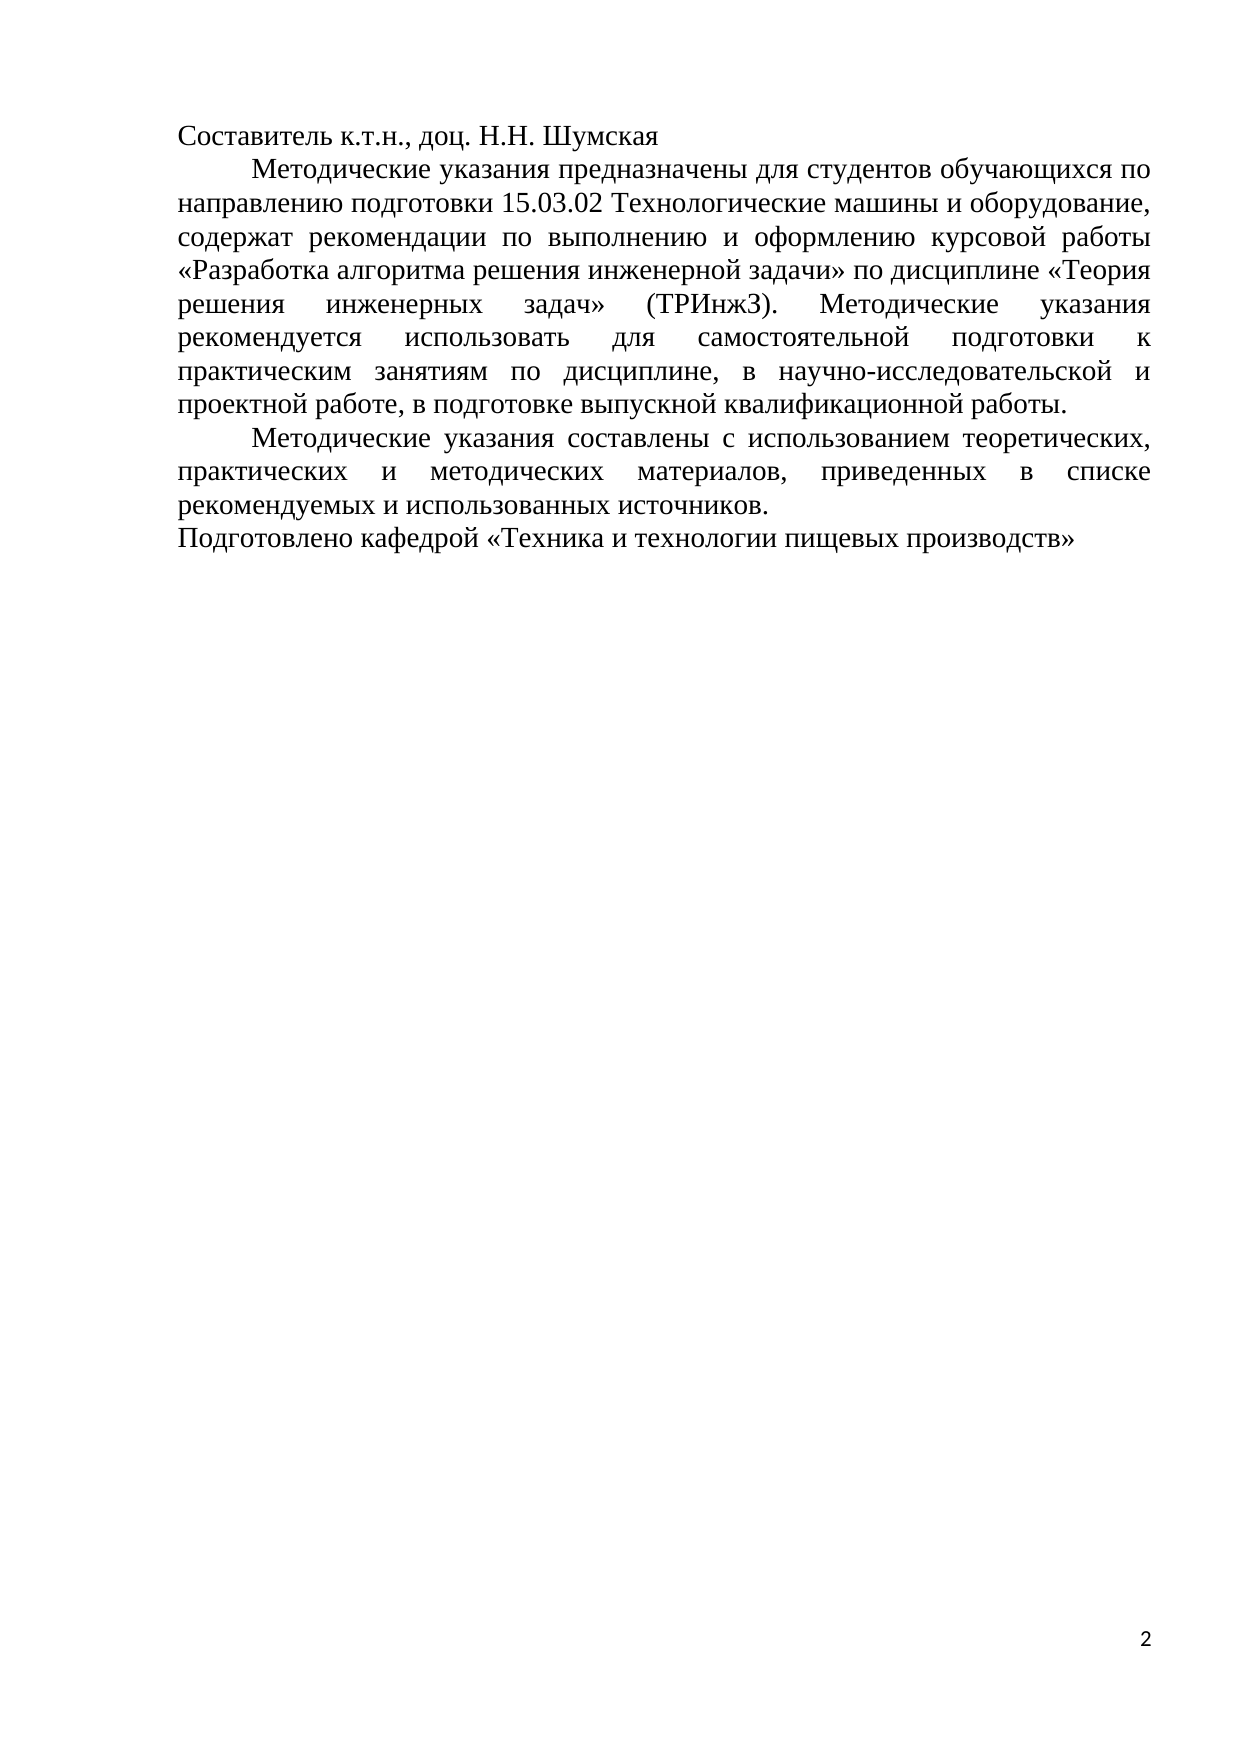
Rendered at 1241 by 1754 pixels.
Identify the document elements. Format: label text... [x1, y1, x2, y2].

text Подготовлено кафедрой «Техника и технологии пищевых производств» [177, 521, 1152, 554]
text Методические указания составлены с использованием теоретических, практических и методических материалов, приведенных в списке рекомендуемых и использованных источников. [177, 420, 1152, 521]
text Составитель к.т.н., доц. Н.Н. Шумская [177, 118, 1152, 152]
text Методические указания предназначены для студентов обучающихся по направлению подготовки 15.03.02 Технологические машины и оборудование, содержат рекомендации по выполнению и оформлению курсовой работы «Разработка алгоритма решения инженерной задачи» по дисциплине «Теория решения инженерных задач» (ТРИнжЗ). Методические указания рекомендуется использовать для самостоятельной подготовки к практическим занятиям по дисциплине, в научно-исследовательской и проектной работе, в подготовке выпускной квалификационной работы. [177, 152, 1152, 420]
